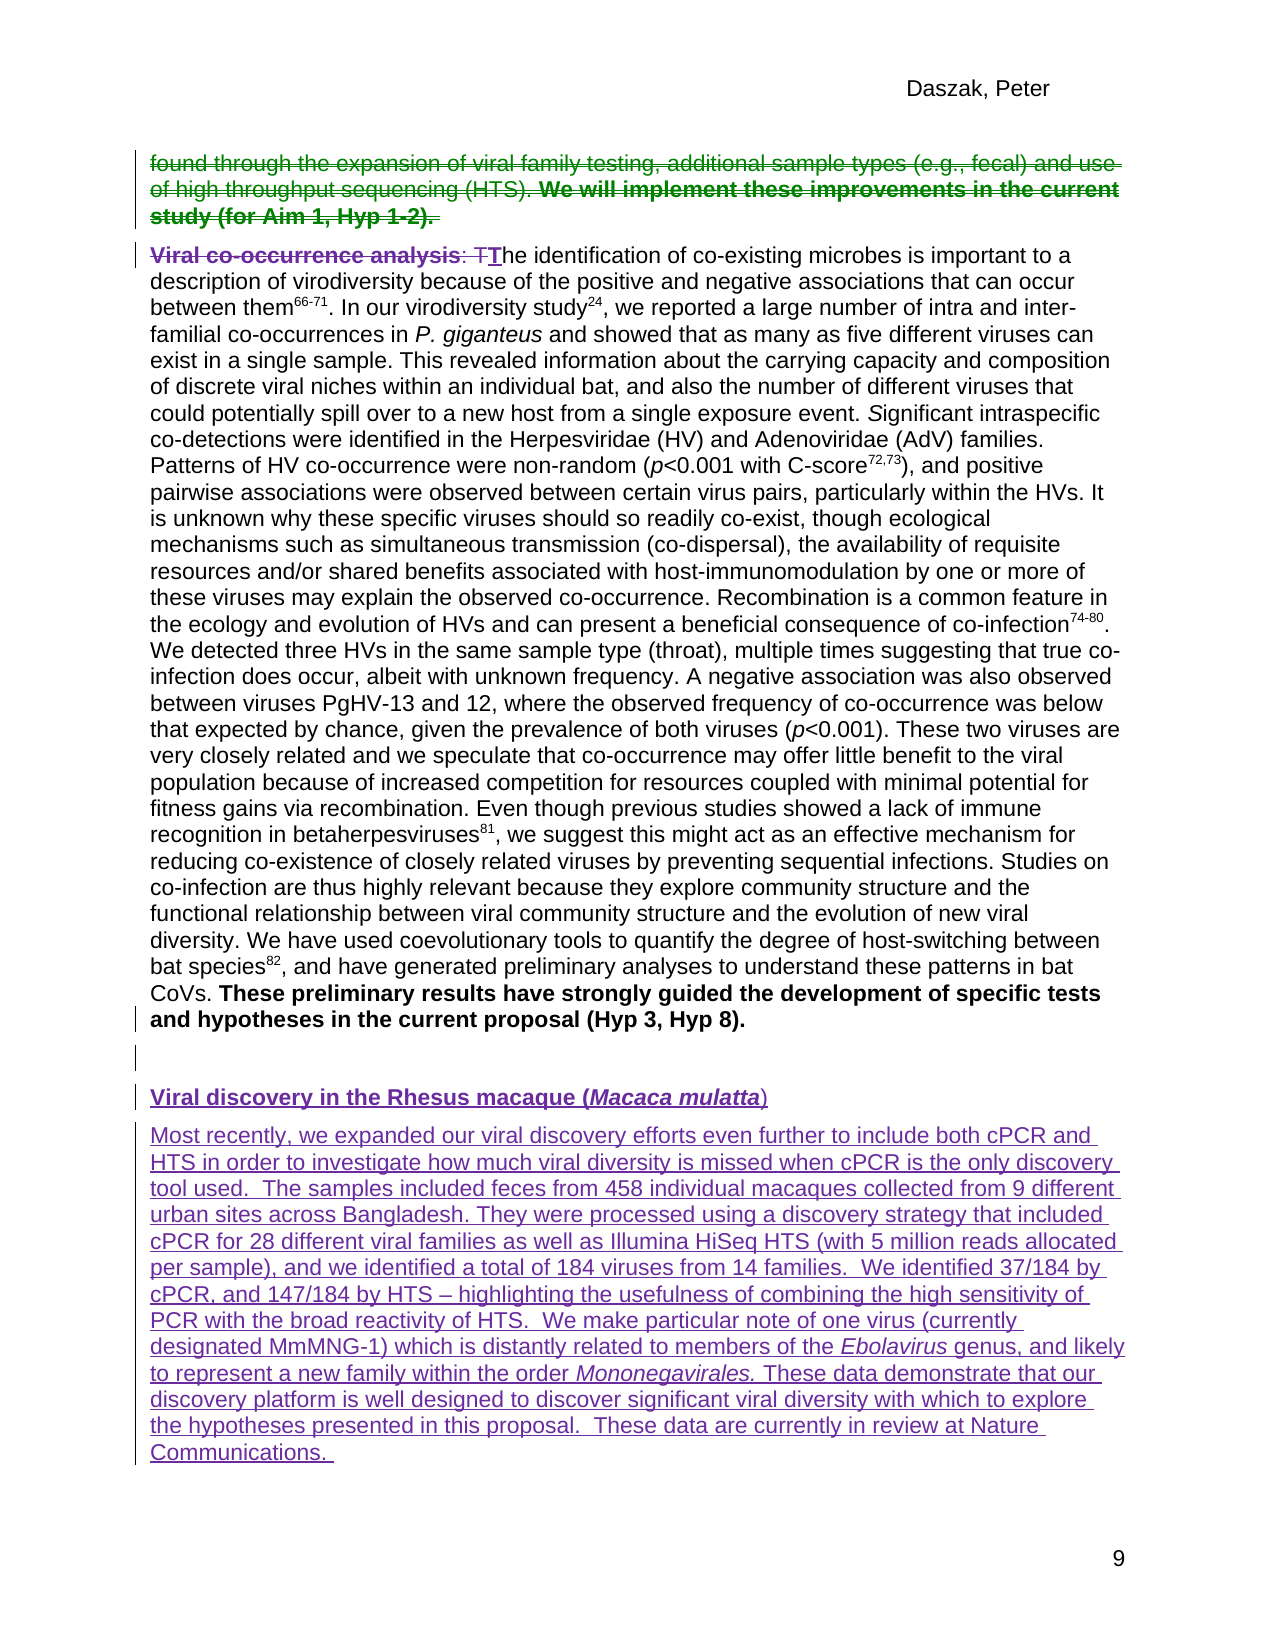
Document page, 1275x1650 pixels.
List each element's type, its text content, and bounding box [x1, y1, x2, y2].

text he identification of co-existing microbes is important to a description of virodiversity because of the positive and negative associations that can occur between them66-71. In our virodiversity study24, we reported a large number of intra and inter-familial co-occurrences in P. giganteus and showed that as many as five different viruses can exist in a single sample. This revealed information about the carrying capacity and composition of discrete viral niches within an individual bat, and also the number of different viruses that could potentially spill over to a new host from a single exposure event. Significant intraspecific co-detections were identified in the Herpesviridae (HV) and Adenoviridae (AdV) families. Patterns of HV co-occurrence were non-random (p<0.001 with C-score72,73), and positive pairwise associations were observed between certain virus pairs, particularly within the HVs. It is unknown why these specific viruses should so readily co-exist, though ecological mechanisms such as simultaneous transmission (co-dispersal), the availability of requisite resources and/or shared benefits associated with host-immunomodulation by one or more of these viruses may explain the observed co-occurrence. Recombination is a common feature in the ecology and evolution of HVs and can present a beneficial consequence of co-infection74-80. We detected three HVs in the same sample type (throat), multiple times suggesting that true co-infection does occur, albeit with unknown frequency. A negative association was also observed between viruses PgHV-13 and 12, where the observed frequency of co-occurrence was below that expected by chance, given the prevalence of both viruses (p<0.001). These two viruses are very closely related and we speculate that co-occurrence may offer little benefit to the viral population because of increased competition for resources coupled with minimal potential for fitness gains via recombination. Even though previous studies showed a lack of immune recognition in betaherpesviruses81, we suggest this might act as an effective mechanism for reducing co-existence of closely related viruses by preventing sequential infections. Studies on co-infection are thus highly relevant because they explore community structure and the functional relationship between viral community structure and the evolution of new viral diversity. We have used coevolutionary tools to quantify the degree of host-switching between bat species82, and have generated preliminary analyses to understand these patterns in bat CoVs. These preliminary results have strongly guided the development of specific tests and hypotheses in the current proposal (Hyp 3, Hyp 8). [150, 242, 1125, 1032]
